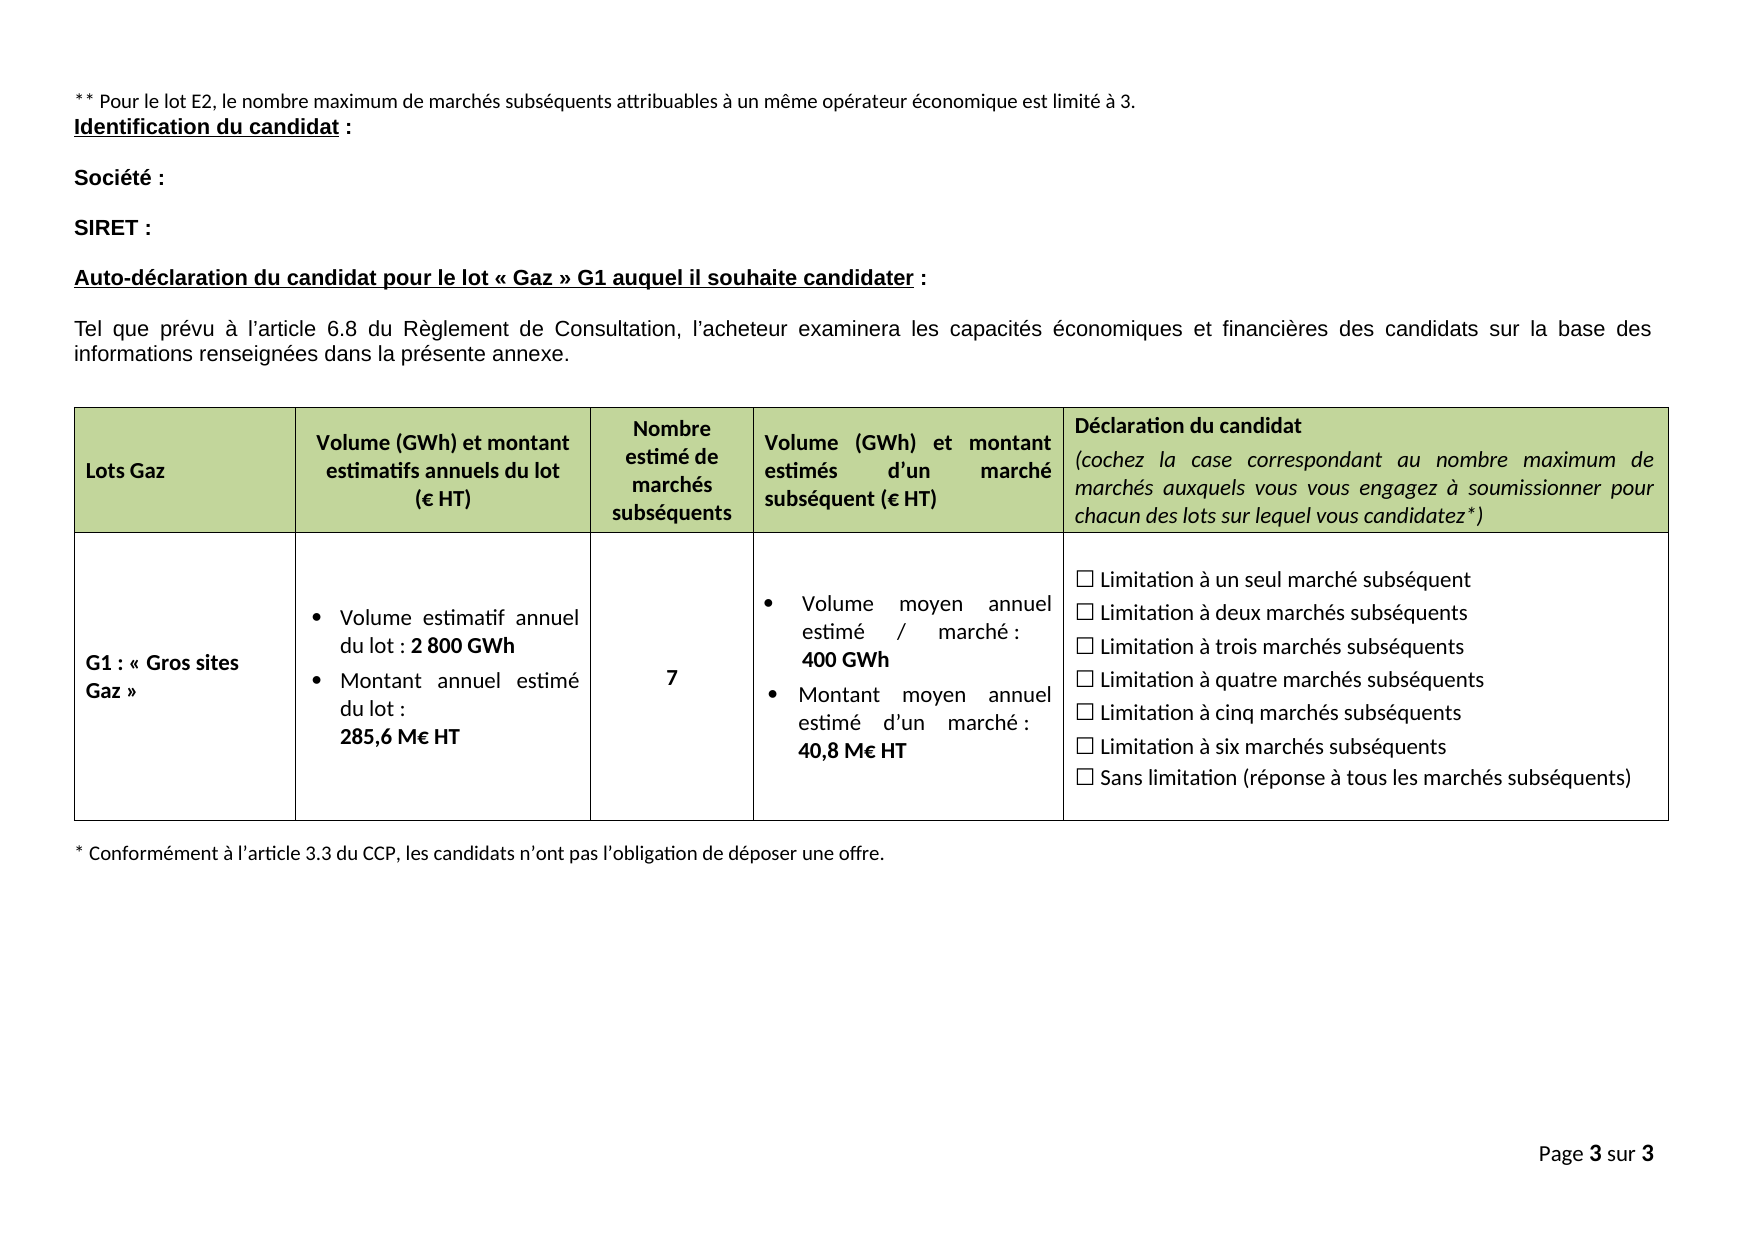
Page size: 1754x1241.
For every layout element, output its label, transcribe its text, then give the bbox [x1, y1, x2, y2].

text Société : [74, 164, 1653, 190]
table_cell Limitation à un seul marché subséquent Limitation à deux marchés subséquents Limitation à trois marchés subséquents Limitation à quatre marchés subséquents Limitation à cinq marchés subséquents Limitation à six marchés subséquents Sans limitation (réponse à tous les marchés subséquents) [1064, 533, 1668, 820]
text SIRET : [74, 215, 1653, 240]
table_header Nombre estimé de marchés subséquents [591, 408, 753, 532]
table_header Lots Gaz [75, 408, 295, 532]
text Identification du candidat : [74, 114, 1653, 139]
text * Conformément à l’article 3.3 du CCP, les candidats n’ont pas l’obligation de déposer une offre. [74, 840, 1653, 865]
table_header Volume (GWh) et montant estimatifs annuels du lot (€ HT) [296, 408, 590, 532]
table_header Déclaration du candidat (cochez la case correspondant au nombre maximum de marchés auxquels vous vous engagez à soumissionner pour chacun des lots sur lequel vous candidatez*) [1064, 408, 1668, 532]
text Auto-déclaration du candidat pour le lot « Gaz » G1 auquel il souhaite candidater : [74, 265, 1653, 291]
table_cell 7 [591, 533, 753, 820]
table_header Volume (GWh) et montant estimés d’un marché subséquent (€ HT) [754, 408, 1063, 532]
table_cell Volume moyen annuel estimé / marché : 400 GWh Montant moyen annuel estimé d’un marché : 40,8 M€ HT [754, 533, 1063, 820]
text ** Pour le lot E2, le nombre maximum de marchés subséquents attribuables à un même opérateur économique est limité à 3. [74, 89, 1653, 114]
table_cell G1 : « Gros sites Gaz » [75, 533, 295, 820]
text Tel que prévu à l’article 6.8 du Règlement de Consultation, l’acheteur examinera les capacités économiques et financières des candidats sur la base des informations renseignées dans la présente annexe. [74, 316, 1653, 366]
table_cell Volume estimatif annuel du lot : 2 800 GWh Montant annuel estimé du lot : 285,6 M€ HT [296, 533, 590, 820]
